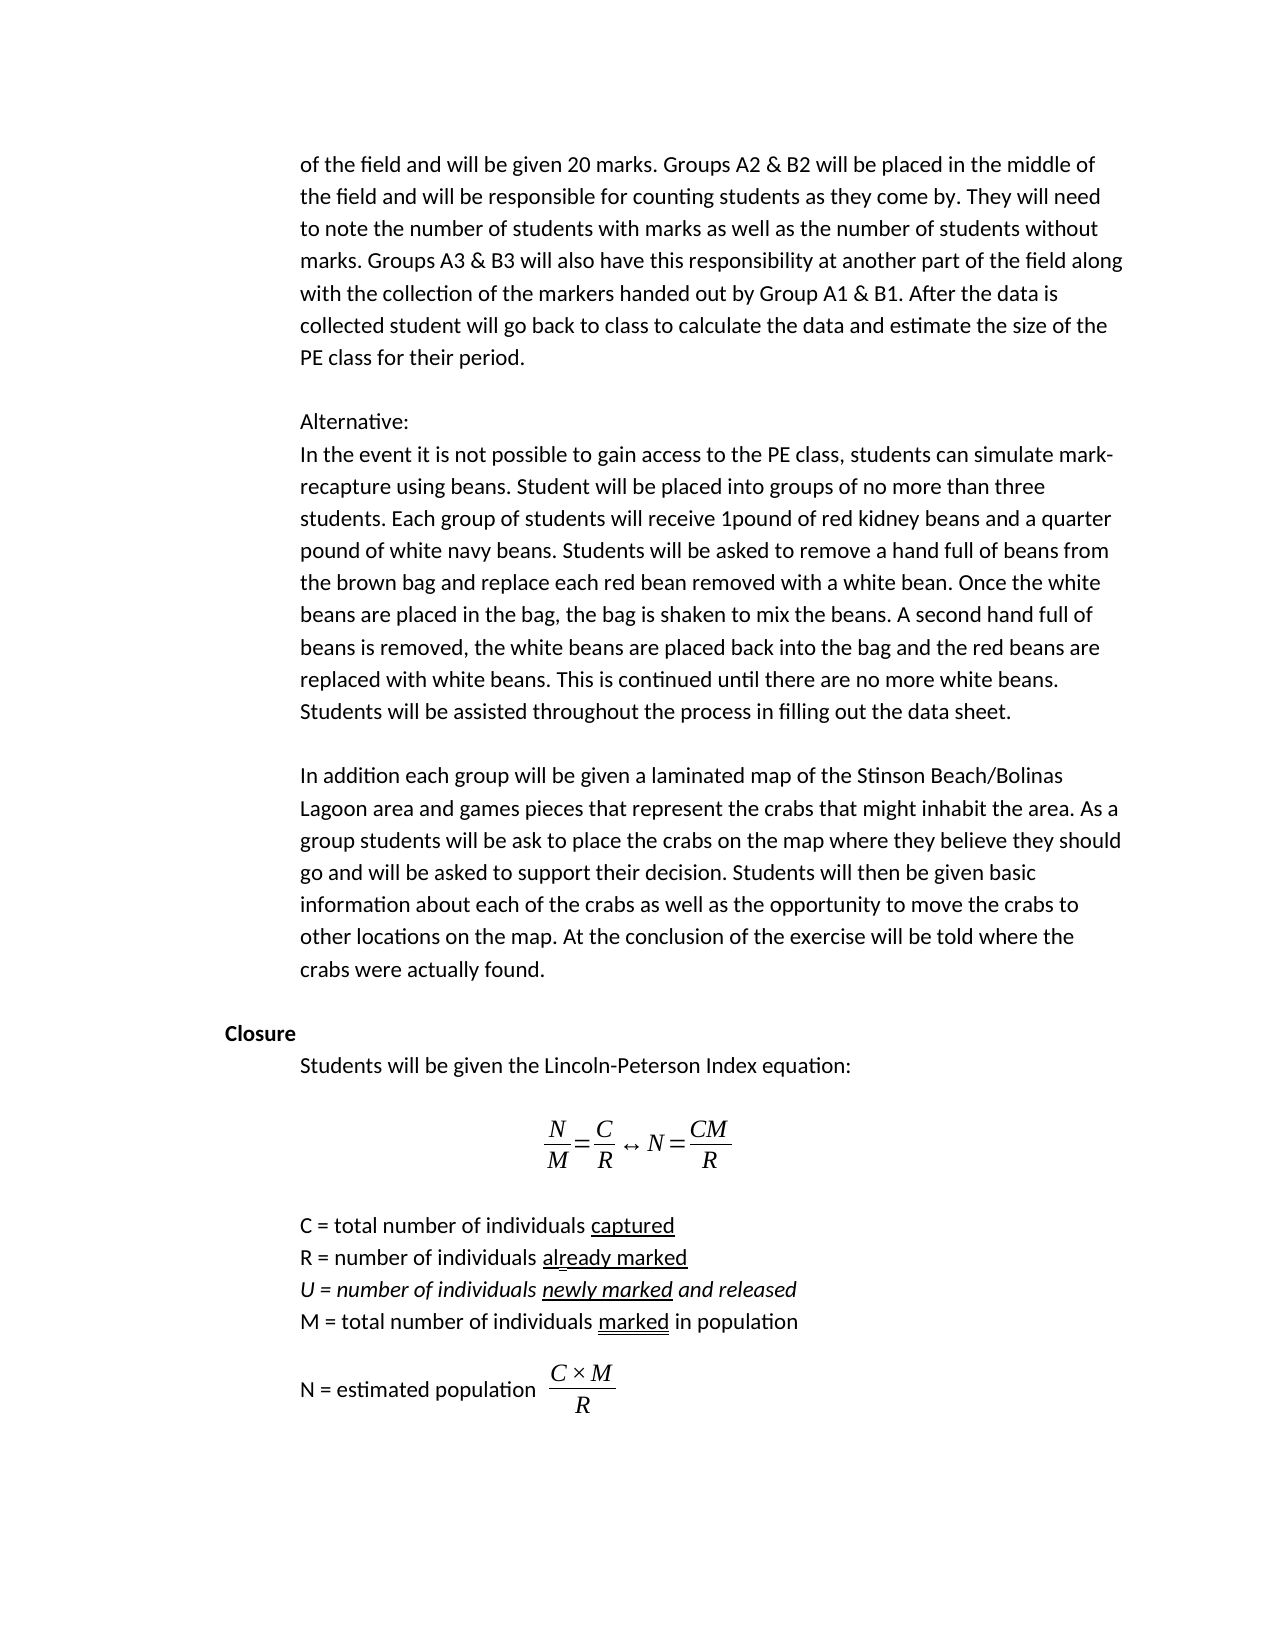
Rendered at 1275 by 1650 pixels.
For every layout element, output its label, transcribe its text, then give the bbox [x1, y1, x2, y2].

text Closure [150, 1019, 1125, 1047]
text Alternative: [225, 407, 1125, 436]
text U = number of individuals newly marked and released [225, 1275, 1125, 1303]
text C = total number of individuals captured [225, 1211, 1125, 1239]
text In addition each group will be given a laminated map of the Stinson Beach/Bolinas Lagoon area and games pieces that represent the crabs that might inhabit the area. As a group students will be ask to place the crabs on the map where they believe they should go and will be asked to support their decision. Students will then be given basic information about each of the crabs as well as the opportunity to move the crabs to other locations on the map. At the conclusion of the exercise will be told where the crabs were actually found. [300, 762, 1125, 983]
text In the event it is not possible to gain access to the PE class, students can simulate mark-recapture using beans. Student will be placed into groups of no more than three students. Each group of students will receive 1pound of red kidney beans and a quarter pound of white navy beans. Students will be asked to remove a hand full of beans from the brown bag and replace each red bean removed with a white bean. Once the white beans are placed in the bag, the bag is shaken to mix the beans. A second hand full of beans is removed, the white beans are placed back into the bag and the red beans are replaced with white beans. This is continued until there are no more white beans. Students will be assisted throughout the process in filling out the data sheet. [300, 440, 1125, 725]
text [300, 150, 1125, 371]
text N = estimated population [225, 1360, 1125, 1419]
text M = total number of individuals marked in population [225, 1307, 1125, 1336]
text R = number of individuals already marked [225, 1243, 1125, 1271]
text Students will be given the Lincoln-Peterson Index equation: [150, 1051, 1125, 1079]
